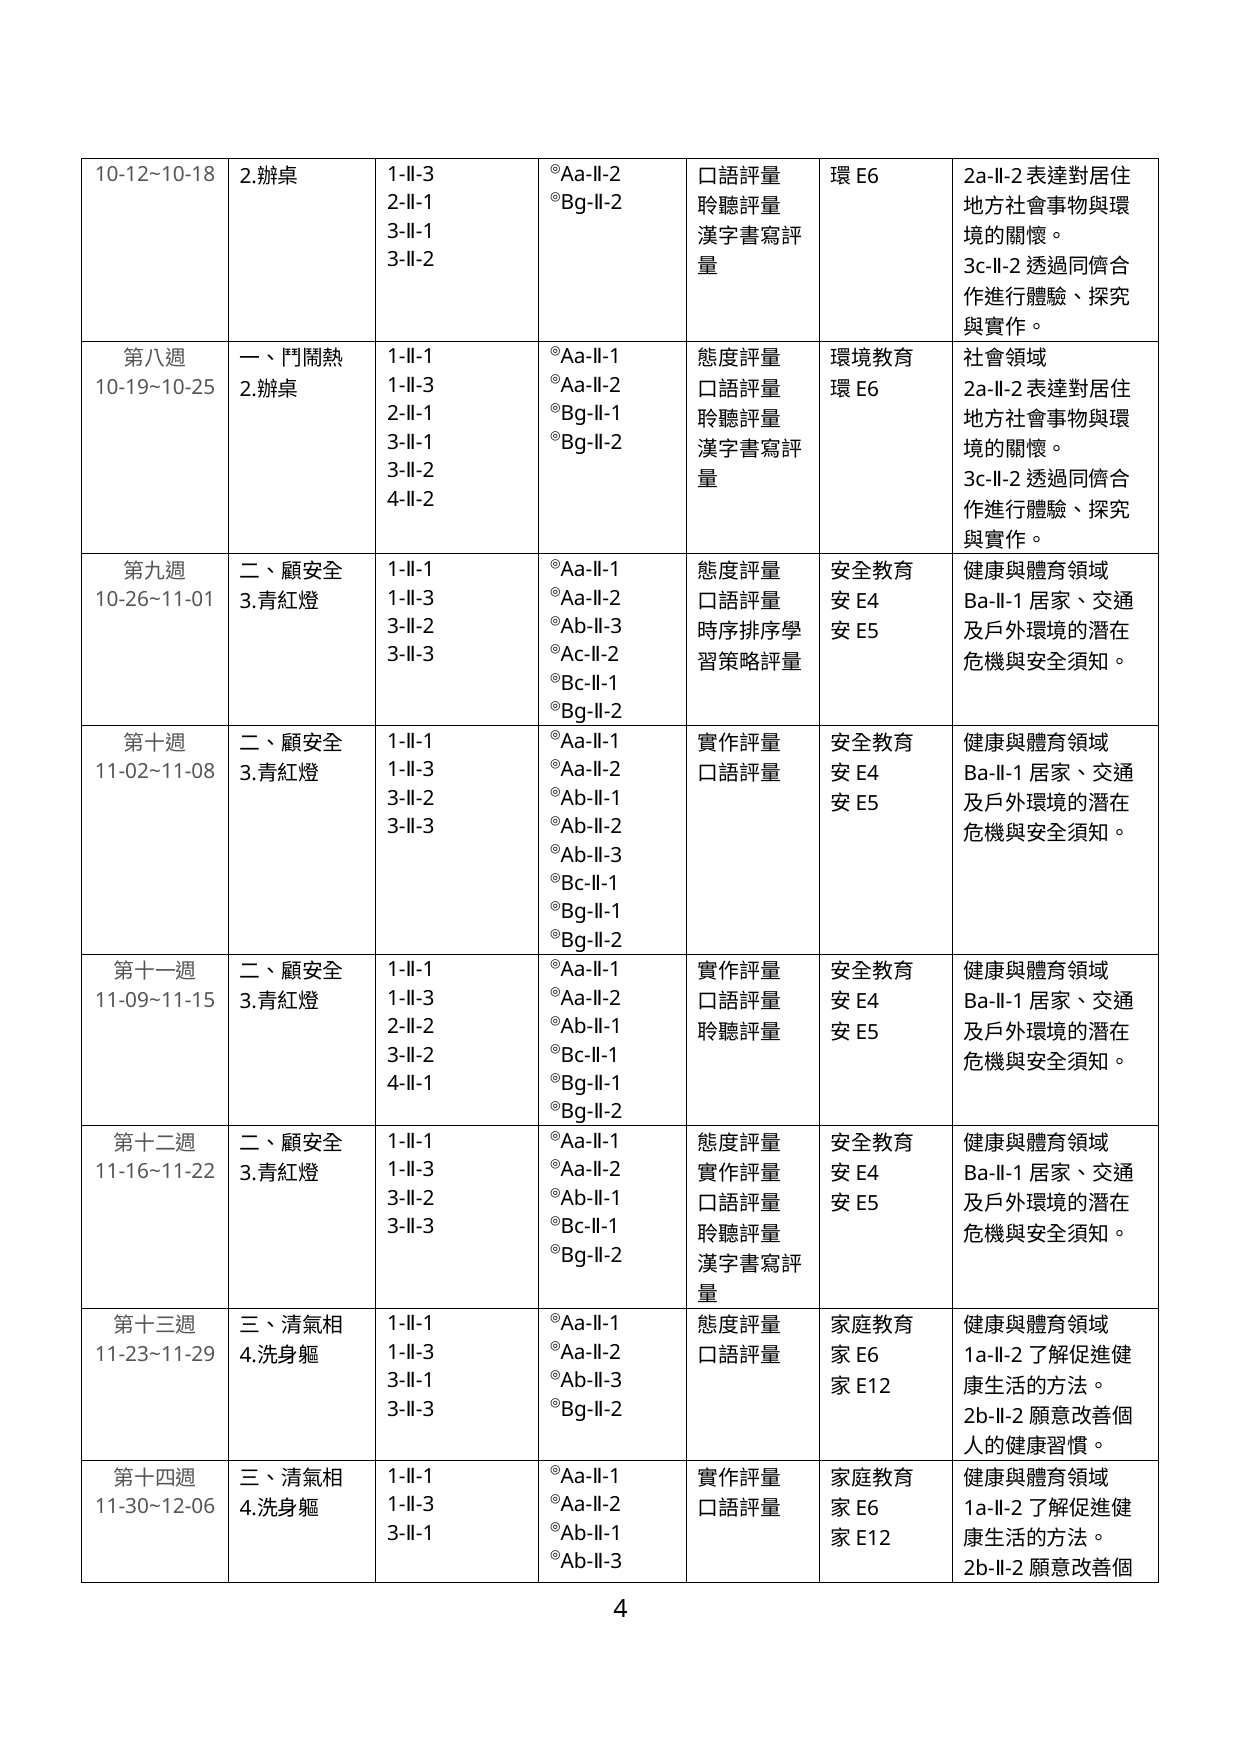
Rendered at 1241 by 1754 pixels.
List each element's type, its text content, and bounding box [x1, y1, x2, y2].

table_cell 1-Ⅱ-1 1-Ⅱ-3 2-Ⅱ-2 3-Ⅱ-2 4-Ⅱ-1 [376, 955, 538, 1125]
table_cell 第十一週 11-09~11-15 [82, 955, 228, 1125]
table_cell 三、清氣相4.洗身軀 [229, 1309, 375, 1460]
table_cell 第七週 10-12~10-18 [82, 159, 228, 341]
table_cell 1-Ⅱ-1 1-Ⅱ-3 3-Ⅱ-2 3-Ⅱ-3 [376, 726, 538, 953]
table_cell 健康與體育領域 1a-Ⅱ-2 了解促進健康生活的方法。 2b-Ⅱ-2 願意改善個人的健康習慣。 [953, 1309, 1158, 1460]
table_cell 二、顧安全3.青紅燈 [229, 554, 375, 725]
table_cell 態度評量 口語評量 聆聽評量 漢字書寫評量 [687, 342, 819, 553]
table_cell 二、顧安全3.青紅燈 [229, 1126, 375, 1307]
table_cell 態度評量 口語評量 [687, 1309, 819, 1460]
table_cell ◎Aa-Ⅱ-1 ◎Aa-Ⅱ-2 ◎Ab-Ⅱ-1 ◎Ab-Ⅱ-2 ◎Ab-Ⅱ-3 ◎Bc-Ⅱ-1 ◎Bg-Ⅱ-1 ◎Bg-Ⅱ-2 [539, 726, 686, 953]
table_cell 安全教育 安E4 安E5 [820, 1126, 952, 1307]
table_cell 第十四週 11-30~12-06 [82, 1461, 228, 1582]
table_cell 一、鬥鬧熱2.辦桌 [229, 342, 375, 553]
table_cell 安全教育 安E4 安E5 [820, 554, 952, 725]
table_cell 三、清氣相4.洗身軀 [229, 1461, 375, 1582]
table_cell 第十週 11-02~11-08 [82, 726, 228, 953]
table_cell 1-Ⅱ-1 1-Ⅱ-3 3-Ⅱ-1 3-Ⅱ-3 [376, 1309, 538, 1460]
table_cell 第十三週 11-23~11-29 [82, 1309, 228, 1460]
table_cell 安全教育 安E4 安E5 [820, 726, 952, 953]
table_cell 第九週 10-26~11-01 [82, 554, 228, 725]
table_cell 實作評量 口語評量 聆聽評量 [687, 955, 819, 1125]
table_cell ◎Aa-Ⅱ-1 ◎Aa-Ⅱ-2 ◎Bg-Ⅱ-1 ◎Bg-Ⅱ-2 [539, 342, 686, 553]
table_cell 安全教育 安E4 安E5 [820, 955, 952, 1125]
table_cell 態度評量 實作評量 口語評量 聆聽評量 漢字書寫評量 [687, 1126, 819, 1307]
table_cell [953, 159, 1158, 341]
table_cell 第八週 10-19~10-25 [82, 342, 228, 553]
table_cell 社會領域 2a-Ⅱ-2表達對居住地方社會事物與環境的關懷。 3c-Ⅱ-2 透過同儕合作進行體驗、探究與實作。 [953, 342, 1158, 553]
table_cell 第十二週 11-16~11-22 [82, 1126, 228, 1307]
table_cell ◎Aa-Ⅱ-1 ◎Aa-Ⅱ-2 ◎Ab-Ⅱ-3 ◎Bg-Ⅱ-2 [539, 1309, 686, 1460]
table_cell 家庭教育 家E6 家E12 [820, 1309, 952, 1460]
table_cell 健康與體育領域 Ba-Ⅱ-1 居家、交通及戶外環境的潛在危機與安全須知。 [953, 554, 1158, 725]
table_cell 二、顧安全3.青紅燈 [229, 726, 375, 953]
table_cell 環境教育 環E6 [820, 342, 952, 553]
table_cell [376, 159, 538, 341]
table_cell 二、顧安全3.青紅燈 [229, 955, 375, 1125]
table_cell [539, 1461, 686, 1582]
table_cell 一、鬥鬧熱2.辦桌 [229, 159, 375, 341]
table_cell 健康與體育領域 Ba-Ⅱ-1 居家、交通及戶外環境的潛在危機與安全須知。 [953, 1126, 1158, 1307]
table_cell ◎Aa-Ⅱ-1 ◎Aa-Ⅱ-2 ◎Ab-Ⅱ-3 ◎Ac-Ⅱ-2 ◎Bc-Ⅱ-1 ◎Bg-Ⅱ-2 [539, 554, 686, 725]
table_cell ◎Aa-Ⅱ-1 ◎Aa-Ⅱ-2 ◎Ab-Ⅱ-1 ◎Bc-Ⅱ-1 ◎Bg-Ⅱ-1 ◎Bg-Ⅱ-2 [539, 955, 686, 1125]
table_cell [953, 1461, 1158, 1582]
table_cell ◎Aa-Ⅱ-1 ◎Aa-Ⅱ-2 ◎Ab-Ⅱ-1 ◎Bc-Ⅱ-1 ◎Bg-Ⅱ-2 [539, 1126, 686, 1307]
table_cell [687, 159, 819, 341]
table_cell 1-Ⅱ-1 1-Ⅱ-3 3-Ⅱ-2 3-Ⅱ-3 [376, 1126, 538, 1307]
table_cell 家庭教育 家E6 家E12 [820, 1461, 952, 1582]
table_cell 1-Ⅱ-1 1-Ⅱ-3 3-Ⅱ-1 [376, 1461, 538, 1582]
table_cell 健康與體育領域 Ba-Ⅱ-1 居家、交通及戶外環境的潛在危機與安全須知。 [953, 726, 1158, 953]
table_cell 健康與體育領域 Ba-Ⅱ-1 居家、交通及戶外環境的潛在危機與安全須知。 [953, 955, 1158, 1125]
table_cell 1-Ⅱ-1 1-Ⅱ-3 2-Ⅱ-1 3-Ⅱ-1 3-Ⅱ-2 4-Ⅱ-2 [376, 342, 538, 553]
table_cell 實作評量 口語評量 [687, 726, 819, 953]
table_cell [539, 159, 686, 341]
table_cell 1-Ⅱ-1 1-Ⅱ-3 3-Ⅱ-2 3-Ⅱ-3 [376, 554, 538, 725]
table_cell 實作評量 口語評量 [687, 1461, 819, 1582]
table_cell 態度評量 口語評量 時序排序學習策略評量 [687, 554, 819, 725]
table_cell 環境教育 環E6 [820, 159, 952, 341]
